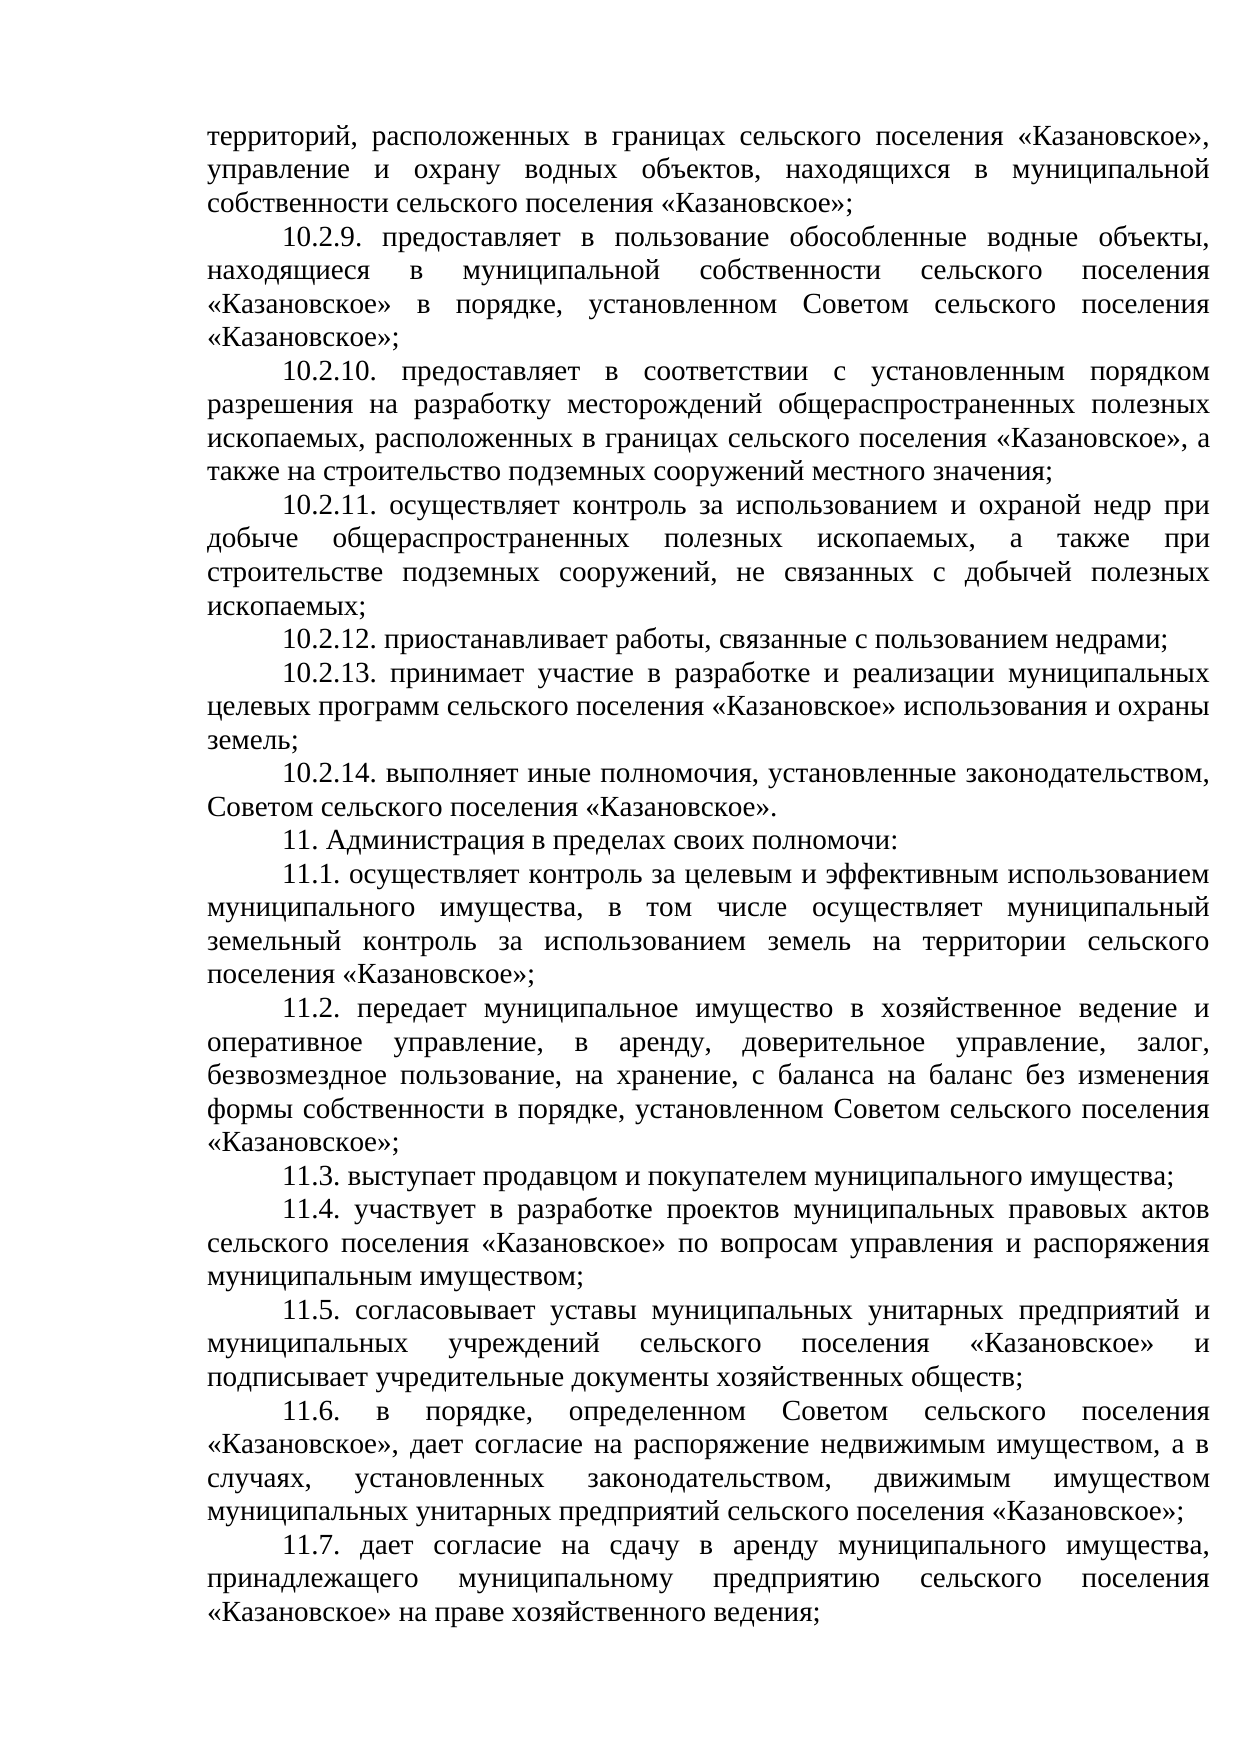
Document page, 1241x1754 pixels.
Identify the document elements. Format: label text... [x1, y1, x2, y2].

text 10.2.10. предоставляет в соответствии с установленным порядком разрешения на разработку месторождений общераспространенных полезных ископаемых, расположенных в границах сельского поселения «Казановское», а также на строительство подземных сооружений местного значения; [207, 353, 1211, 487]
text 10.2.11. осуществляет контроль за использованием и охраной недр при добыче общераспространенных полезных ископаемых, а также при строительстве подземных сооружений, не связанных с добычей полезных ископаемых; [207, 487, 1211, 621]
text 11. Администрация в пределах своих полномочи: [207, 822, 1211, 856]
text 10.2.9. предоставляет в пользование обособленные водные объекты, находящиеся в муниципальной собственности сельского поселения «Казановское» в порядке, установленном Советом сельского поселения «Казановское»; [207, 219, 1211, 353]
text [207, 118, 1211, 219]
text 11.2. передает муниципальное имущество в хозяйственное ведение и оперативное управление, в аренду, доверительное управление, залог, безвозмездное пользование, на хранение, с баланса на баланс без изменения формы собственности в порядке, установленном Советом сельского поселения «Казановское»; [207, 990, 1211, 1158]
text 11.3. выступает продавцом и покупателем муниципального имущества; [207, 1158, 1211, 1191]
text 11.1. осуществляет контроль за целевым и эффективным использованием муниципального имущества, в том числе осуществляет муниципальный земельный контроль за использованием земель на территории сельского поселения «Казановское»; [207, 856, 1211, 990]
text 10.2.13. принимает участие в разработке и реализации муниципальных целевых программ сельского поселения «Казановское» использования и охраны земель; [207, 655, 1211, 755]
text 11.7. дает согласие на сдачу в аренду муниципального имущества, принадлежащего муниципальному предприятию сельского поселения «Казановское» на праве хозяйственного ведения; [207, 1527, 1211, 1627]
text 11.6. в порядке, определенном Советом сельского поселения «Казановское», дает согласие на распоряжение недвижимым имуществом, а в случаях, установленных законодательством, движимым имуществом муниципальных унитарных предприятий сельского поселения «Казановское»; [207, 1393, 1211, 1527]
text 11.5. согласовывает уставы муниципальных унитарных предприятий и муниципальных учреждений сельского поселения «Казановское» и подписывает учредительные документы хозяйственных обществ; [207, 1292, 1211, 1393]
text 10.2.14. выполняет иные полномочия, установленные законодательством, Советом сельского поселения «Казановское». [207, 755, 1211, 822]
text 11.4. участвует в разработке проектов муниципальных правовых актов сельского поселения «Казановское» по вопросам управления и распоряжения муниципальным имуществом; [207, 1191, 1211, 1292]
text 10.2.12. приостанавливает работы, связанные с пользованием недрами; [207, 621, 1211, 655]
